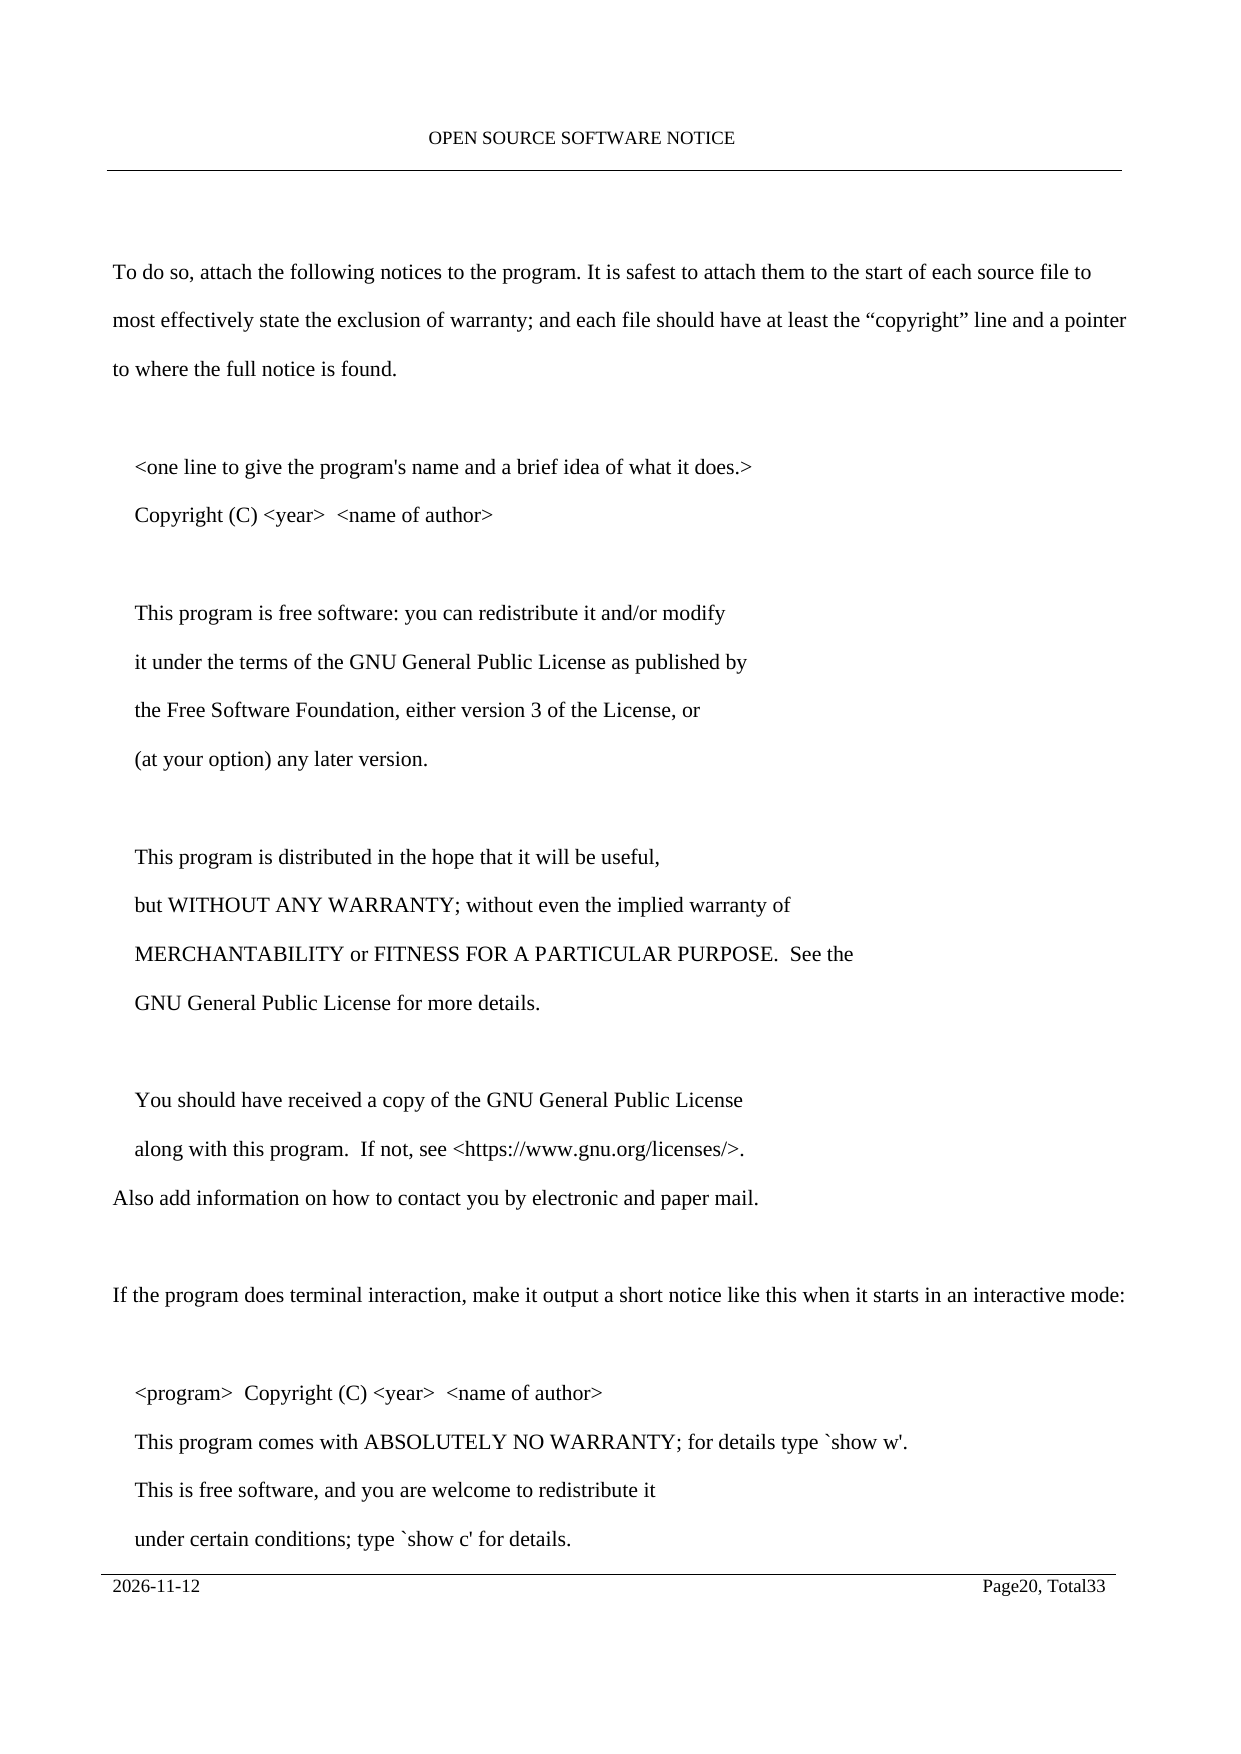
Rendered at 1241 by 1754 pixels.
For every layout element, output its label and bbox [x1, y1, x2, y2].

text [112, 206, 1128, 1555]
